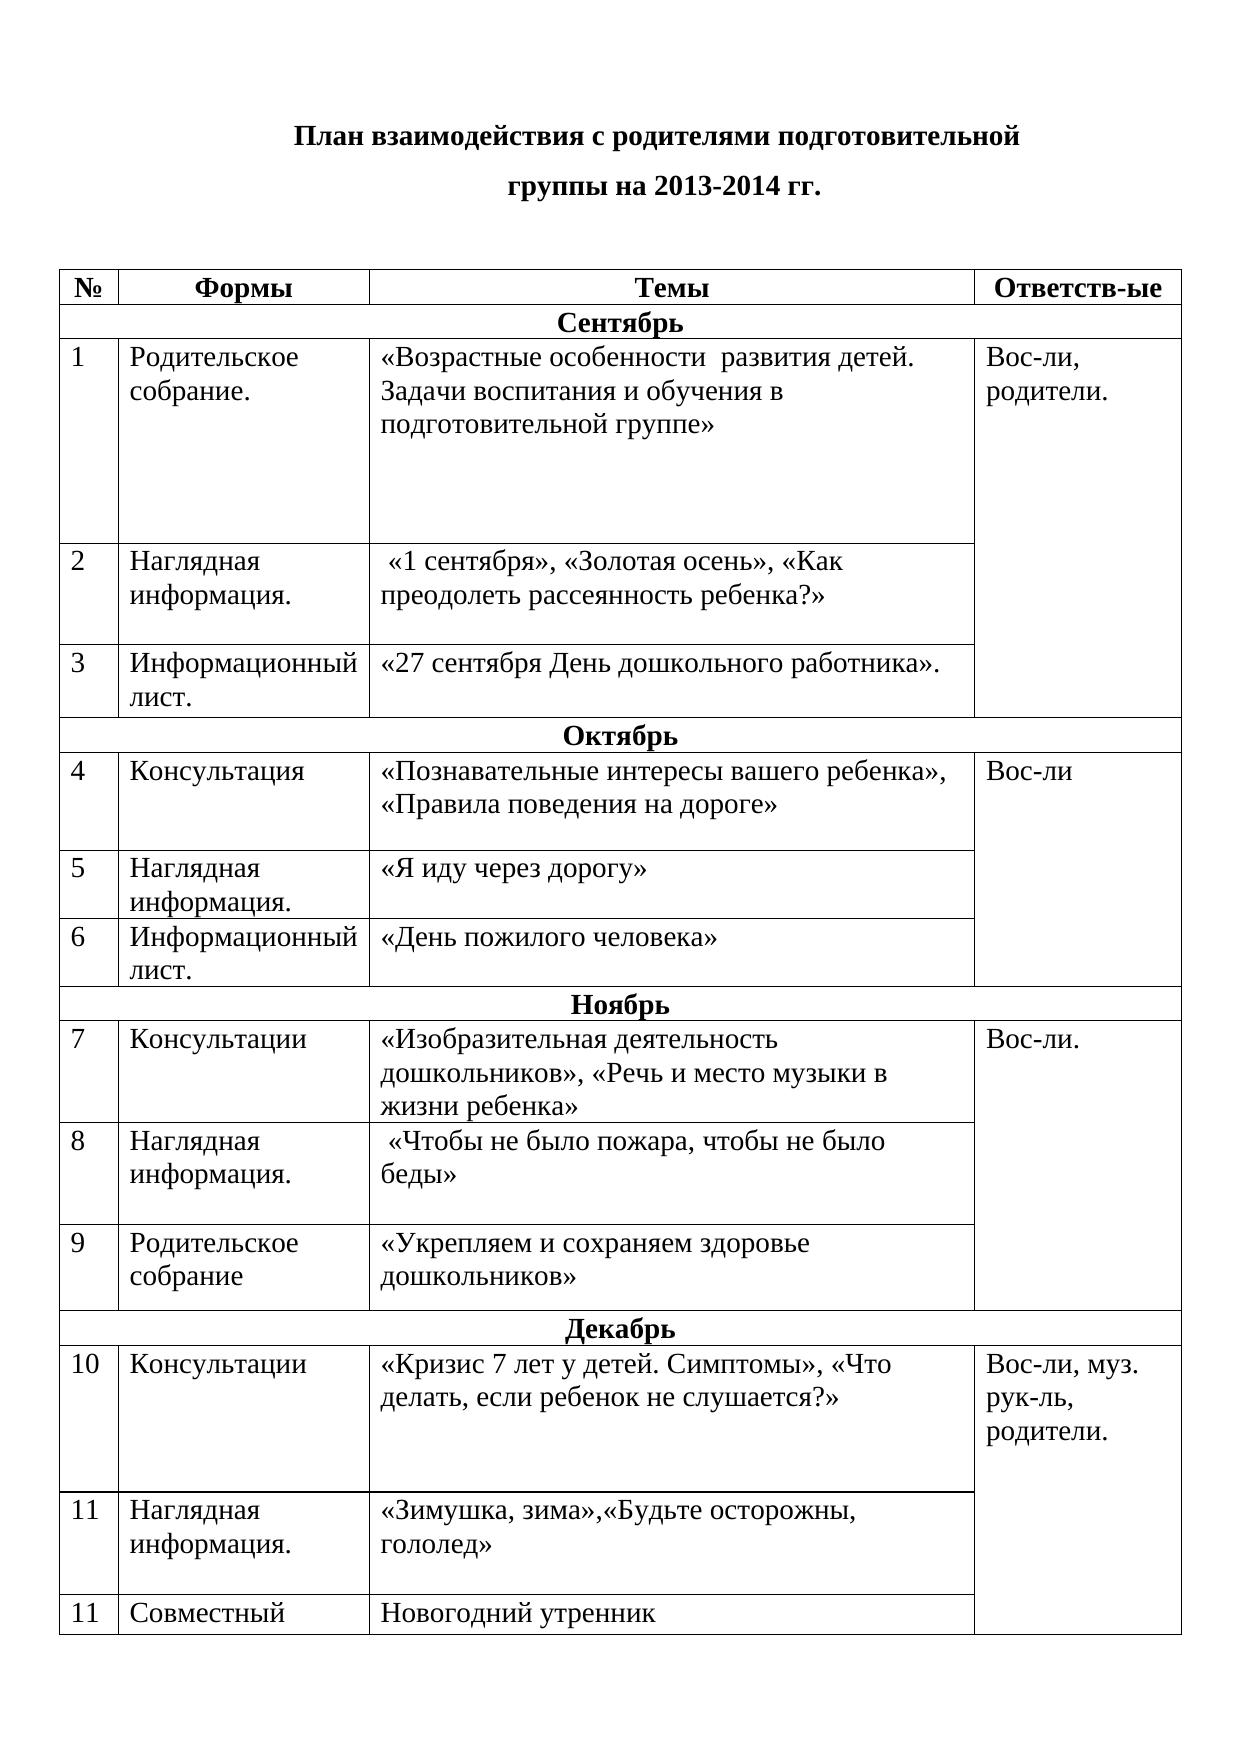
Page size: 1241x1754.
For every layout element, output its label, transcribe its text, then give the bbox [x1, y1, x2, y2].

table_cell «Я иду через дорогу» [370, 851, 974, 918]
table_cell 11 [60, 1493, 118, 1594]
table_cell Ноябрь [60, 987, 1181, 1020]
table_cell «Возрастные особенности развития детей. Задачи воспитания и обучения в подготовительной группе» [370, 339, 974, 542]
table_cell Наглядная информация. [119, 1493, 369, 1594]
table_header № [60, 270, 118, 304]
table_cell 5 [60, 851, 118, 918]
table_header Ответств-ые [975, 270, 1181, 304]
table_cell Родительское собрание [119, 1225, 369, 1310]
table_cell Информационный лист. [119, 919, 369, 986]
table_cell Сентябрь [60, 305, 1181, 338]
table_cell 9 [60, 1225, 118, 1310]
table_cell Наглядная информация. [119, 851, 369, 918]
table_cell 11 [60, 1595, 118, 1634]
table_cell «27 сентября День дошкольного работника». [370, 645, 974, 717]
table_cell Родительское собрание. [119, 339, 369, 542]
table_cell Наглядная информация. [119, 544, 369, 644]
table_cell Консультации [119, 1346, 369, 1491]
table_header Формы [119, 270, 369, 304]
table_cell Консультация [119, 753, 369, 849]
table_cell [119, 1595, 369, 1634]
table_cell Вос-ли. [975, 1021, 1181, 1310]
table_cell 8 [60, 1123, 118, 1224]
table_cell «Чтобы не было пожара, чтобы не было беды» [370, 1123, 974, 1224]
table_cell 1 [60, 339, 118, 542]
table_cell Наглядная информация. [119, 1123, 369, 1224]
table_cell 4 [60, 753, 118, 849]
table_header Темы [370, 270, 974, 304]
table_cell Новогодний утренник [370, 1595, 974, 1634]
table_cell «День пожилого человека» [370, 919, 974, 986]
table_cell «Зимушка, зима»,«Будьте осторожны, гололед» [370, 1493, 974, 1594]
table_cell 7 [60, 1021, 118, 1122]
table_cell 2 [60, 544, 118, 644]
table_cell Вос-ли, родители. [975, 339, 1181, 717]
table_cell Консультации [119, 1021, 369, 1122]
table_cell 6 [60, 919, 118, 986]
table_cell 3 [60, 645, 118, 717]
table_cell «Укрепляем и сохраняем здоровье дошкольников» [370, 1225, 974, 1310]
table_cell «Изобразительная деятельность дошкольников», «Речь и место музыки в жизни ребенка» [370, 1021, 974, 1122]
table_cell Декабрь [60, 1311, 1181, 1345]
table_cell «Познавательные интересы вашего ребенка», «Правила поведения на дороге» [370, 753, 974, 849]
table_cell «Кризис 7 лет у детей. Симптомы», «Что делать, если ребенок не слушается?» [370, 1346, 974, 1491]
table_cell «1 сентября», «Золотая осень», «Как преодолеть рассеянность ребенка?» [370, 544, 974, 644]
table_cell 10 [60, 1346, 118, 1491]
table_cell Вос-ли, муз. рук-ль, родители. [975, 1346, 1181, 1634]
text План взаимодействия с родителями подготовительной группы на 2013-2014 гг. [177, 118, 1152, 202]
table_cell Октябрь [60, 718, 1181, 752]
table_cell Вос-ли [975, 753, 1181, 986]
table_cell Информационный лист. [119, 645, 369, 717]
